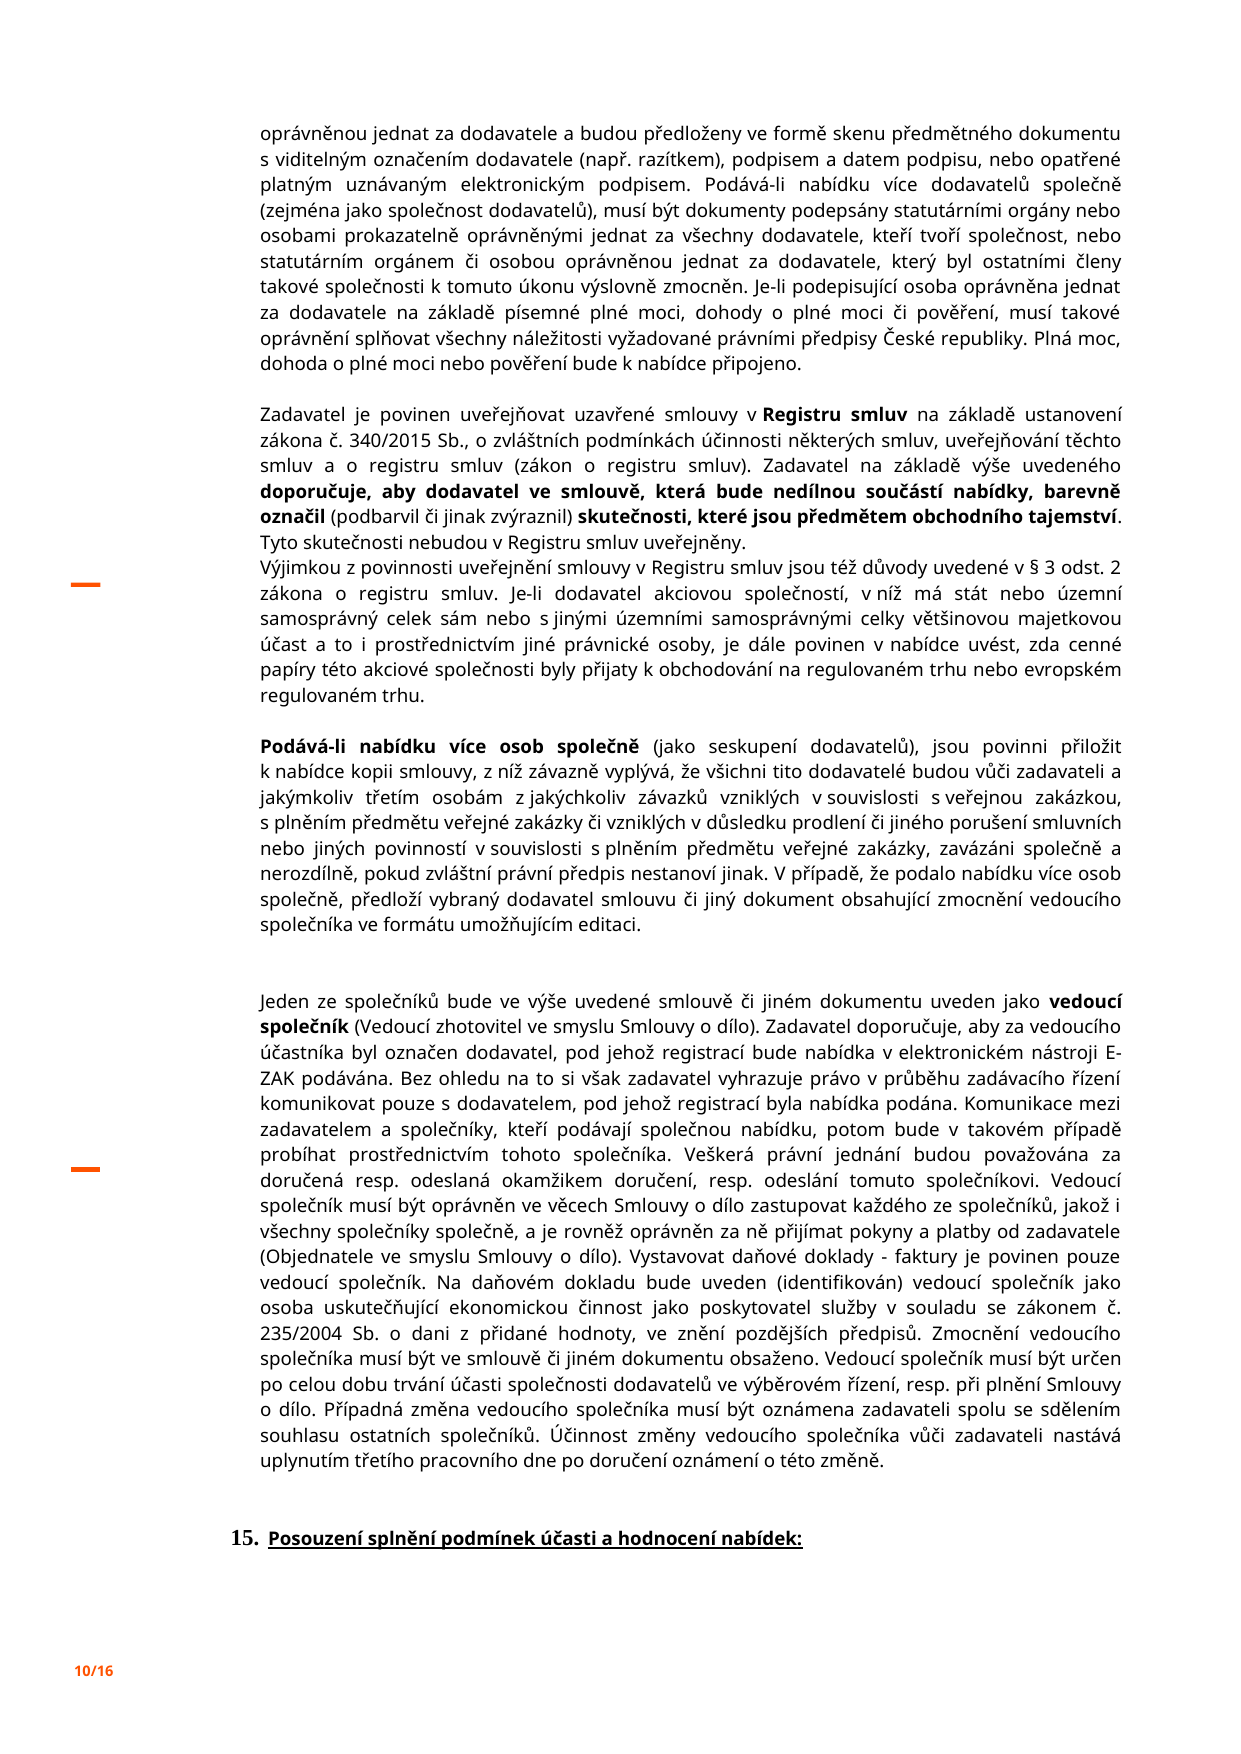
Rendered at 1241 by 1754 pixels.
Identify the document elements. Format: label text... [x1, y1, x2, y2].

text Jeden ze společníků bude ve výše uvedené smlouvě či jiném dokumentu uveden jako vedoucí společník (Vedoucí zhotovitel ve smyslu Smlouvy o dílo). Zadavatel doporučuje, aby za vedoucího účastníka byl označen dodavatel, pod jehož registrací bude nabídka v elektronickém nástroji E-ZAK podávána. Bez ohledu na to si však zadavatel vyhrazuje právo v průběhu zadávacího řízení komunikovat pouze s dodavatelem, pod jehož registrací byla nabídka podána. Komunikace mezi zadavatelem a společníky, kteří podávají společnou nabídku, potom bude v takovém případě probíhat prostřednictvím tohoto společníka. Veškerá právní jednání budou považována za doručená resp. odeslaná okamžikem doručení, resp. odeslání tomuto společníkovi. Vedoucí společník musí být oprávněn ve věcech Smlouvy o dílo zastupovat každého ze společníků, jakož i všechny společníky společně, a je rovněž oprávněn za ně přijímat pokyny a platby od zadavatele (Objednatele ve smyslu Smlouvy o dílo). Vystavovat daňové doklady - faktury je povinen pouze vedoucí společník. Na daňovém dokladu bude uveden (identifikován) vedoucí společník jako osoba uskutečňující ekonomickou činnost jako poskytovatel služby v souladu se zákonem č. 235/2004 Sb. o dani z přidané hodnoty, ve znění pozdějších předpisů. Zmocnění vedoucího společníka musí být ve smlouvě či jiném dokumentu obsaženo. Vedoucí společník musí být určen po celou dobu trvání účasti společnosti dodavatelů ve výběrovém řízení, resp. při plnění Smlouvy o dílo. Případná změna vedoucího společníka musí být oznámena zadavateli spolu se sdělením souhlasu ostatních společníků. Účinnost změny vedoucího společníka vůči zadavateli nastává uplynutím třetího pracovního dne po doručení oznámení o této změně. [260, 988, 1122, 1473]
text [260, 121, 1122, 376]
text Výjimkou z povinnosti uveřejnění smlouvy v Registru smluv jsou též důvody uvedené v § 3 odst. 2 zákona o registru smluv. Je-li dodavatel akciovou společností, v níž má stát nebo územní samosprávný celek sám nebo s jinými územními samosprávnými celky většinovou majetkovou účast a to i prostřednictvím jiné právnické osoby, je dále povinen v nabídce uvést, zda cenné papíry této akciové společnosti byly přijaty k obchodování na regulovaném trhu nebo evropském regulovaném trhu. [260, 554, 1122, 708]
list Posouzení splnění podmínek účasti a hodnocení nabídek: [230, 1524, 1122, 1551]
text Zadavatel je povinen uveřejňovat uzavřené smlouvy v Registru smluv na základě ustanovení zákona č. 340/2015 Sb., o zvláštních podmínkách účinnosti některých smluv, uveřejňování těchto smluv a o registru smluv (zákon o registru smluv). Zadavatel na základě výše uvedeného doporučuje, aby dodavatel ve smlouvě, která bude nedílnou součástí nabídky, barevně označil (podbarvil či jinak zvýraznil) skutečnosti, které jsou předmětem obchodního tajemství. Tyto skutečnosti nebudou v Registru smluv uveřejněny. [260, 401, 1122, 554]
text Podává-li nabídku více osob společně (jako seskupení dodavatelů), jsou povinni přiložit k nabídce kopii smlouvy, z níž závazně vyplývá, že všichni tito dodavatelé budou vůči zadavateli a jakýmkoliv třetím osobám z jakýchkoliv závazků vzniklých v souvislosti s veřejnou zakázkou, s plněním předmětu veřejné zakázky či vzniklých v důsledku prodlení či jiného porušení smluvních nebo jiných povinností v souvislosti s plněním předmětu veřejné zakázky, zavázáni společně a nerozdílně, pokud zvláštní právní předpis nestanoví jinak. V případě, že podalo nabídku více osob společně, předloží vybraný dodavatel smlouvu či jiný dokument obsahující zmocnění vedoucího společníka ve formátu umožňujícím editaci. [260, 733, 1122, 937]
